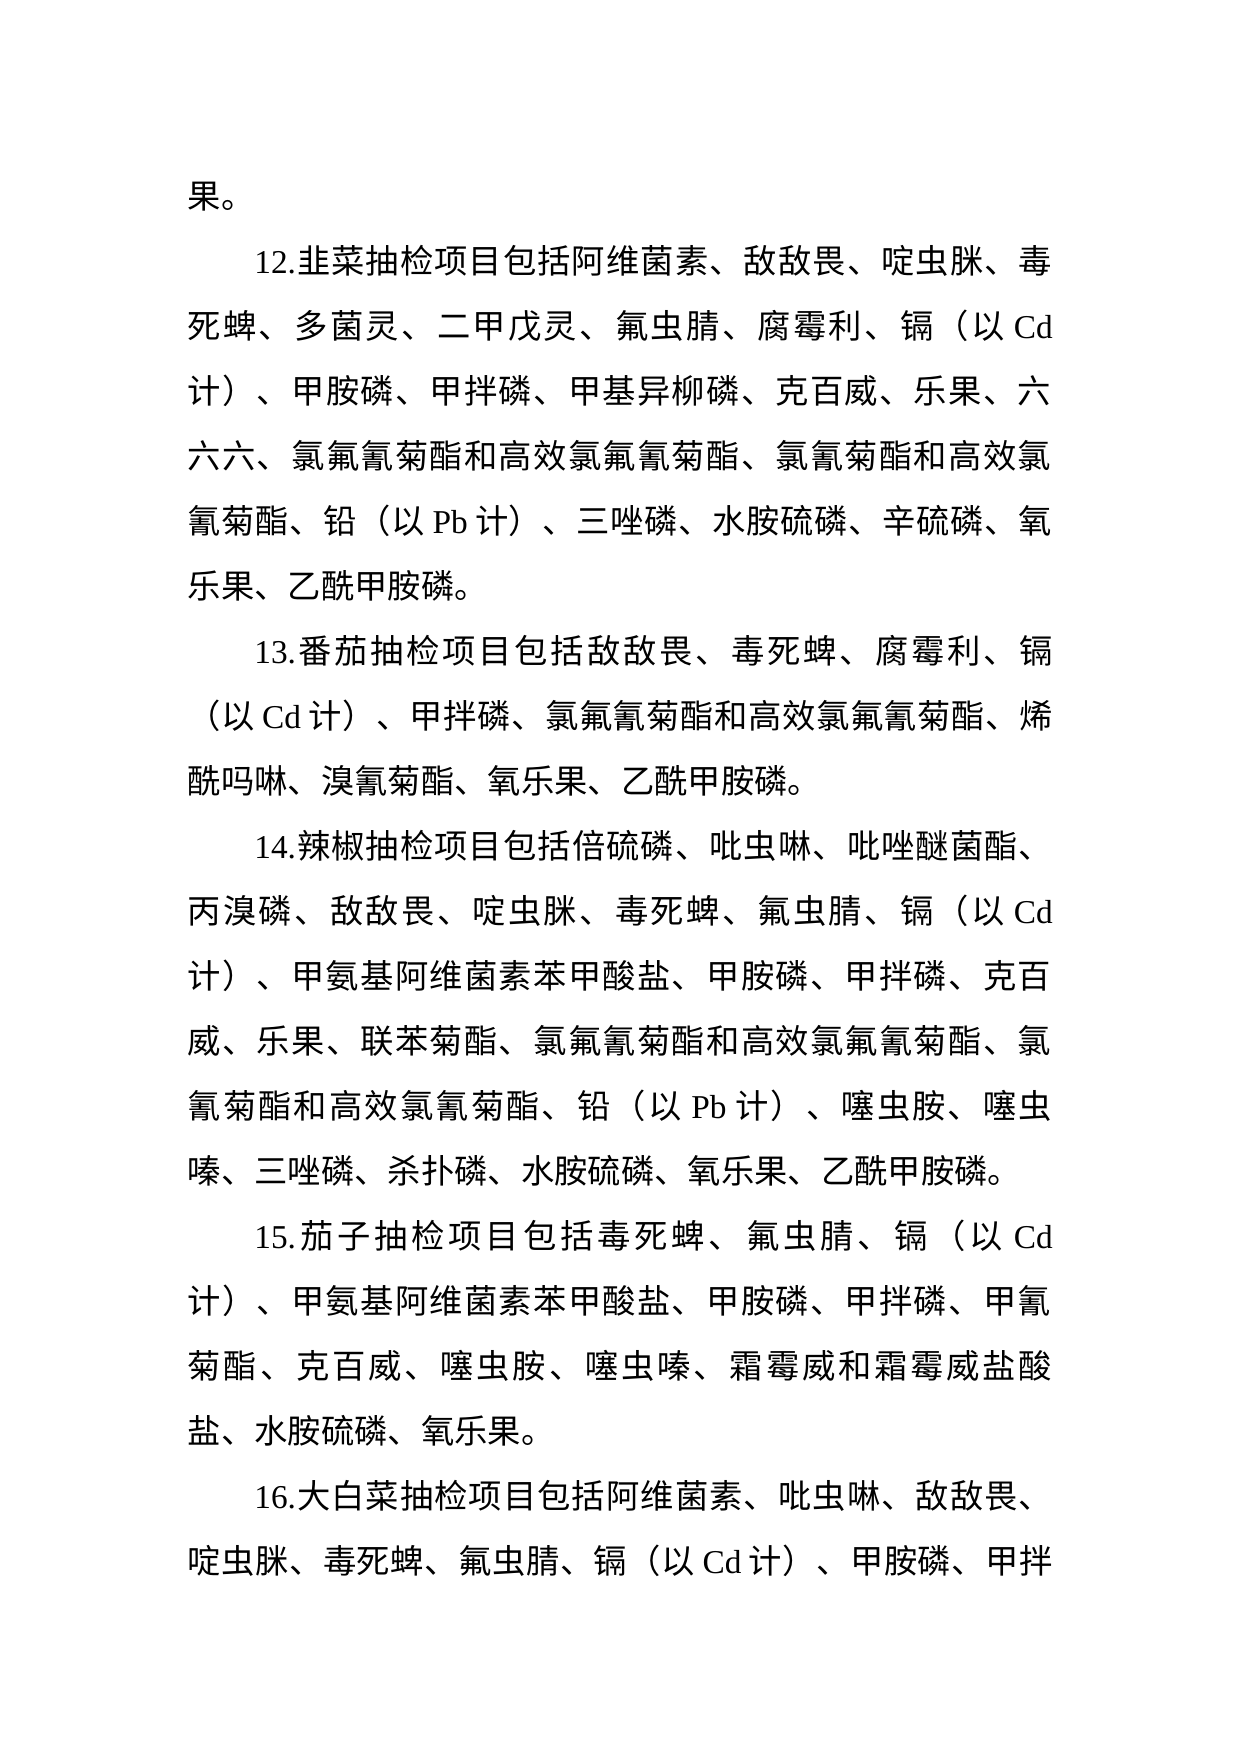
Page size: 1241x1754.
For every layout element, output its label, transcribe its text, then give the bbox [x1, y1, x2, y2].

text 14.辣椒抽检项目包括倍硫磷、吡虫啉、吡唑醚菌酯、丙溴磷、敌敌畏、啶虫脒、毒死蜱、氟虫腈、镉（以Cd计）、甲氨基阿维菌素苯甲酸盐、甲胺磷、甲拌磷、克百威、乐果、联苯菊酯、氯氟氰菊酯和高效氯氟氰菊酯、氯氰菊酯和高效氯氰菊酯、铅（以Pb计）、噻虫胺、噻虫嗪、三唑磷、杀扑磷、水胺硫磷、氧乐果、乙酰甲胺磷。 [187, 812, 1053, 1202]
text 13.番茄抽检项目包括敌敌畏、毒死蜱、腐霉利、镉（以Cd计）、甲拌磷、氯氟氰菊酯和高效氯氟氰菊酯、烯酰吗啉、溴氰菊酯、氧乐果、乙酰甲胺磷。 [187, 617, 1053, 812]
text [187, 162, 1053, 227]
text 12.韭菜抽检项目包括阿维菌素、敌敌畏、啶虫脒、毒死蜱、多菌灵、二甲戊灵、氟虫腈、腐霉利、镉（以Cd计）、甲胺磷、甲拌磷、甲基异柳磷、克百威、乐果、六六六、氯氟氰菊酯和高效氯氟氰菊酯、氯氰菊酯和高效氯氰菊酯、铅（以Pb计）、三唑磷、水胺硫磷、辛硫磷、氧乐果、乙酰甲胺磷。 [187, 227, 1053, 617]
text 15.茄子抽检项目包括毒死蜱、氟虫腈、镉（以Cd计）、甲氨基阿维菌素苯甲酸盐、甲胺磷、甲拌磷、甲氰菊酯、克百威、噻虫胺、噻虫嗪、霜霉威和霜霉威盐酸盐、水胺硫磷、氧乐果。 [187, 1202, 1053, 1462]
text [187, 1462, 1053, 1592]
